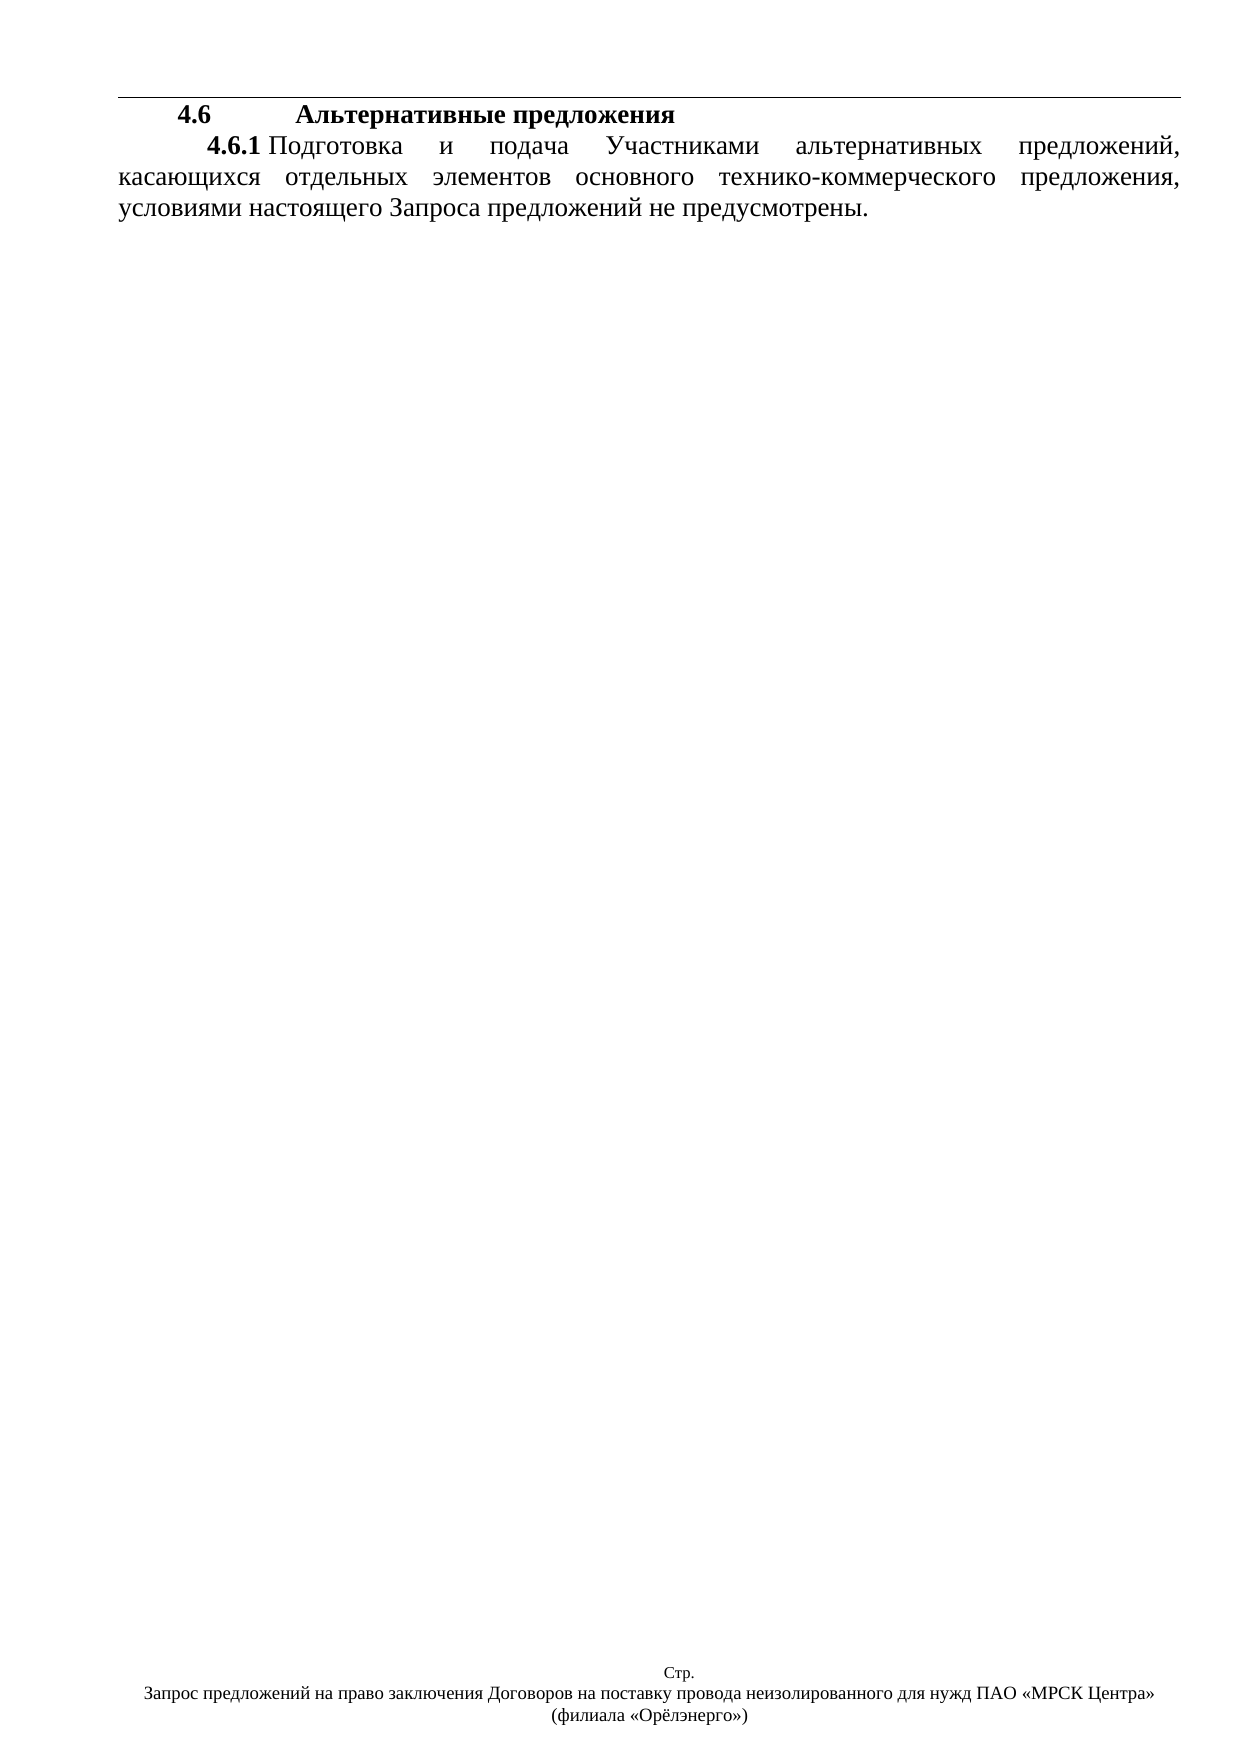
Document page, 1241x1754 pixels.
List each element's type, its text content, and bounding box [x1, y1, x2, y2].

subtitle Подготовка и подача Участниками альтернативных предложений, касающихся отдельных элементов основного технико-коммерческого предложения, условиями настоящего Запроса предложений не предусмотрены. [118, 129, 1181, 223]
subtitle Альтернативные предложения [177, 98, 1181, 129]
